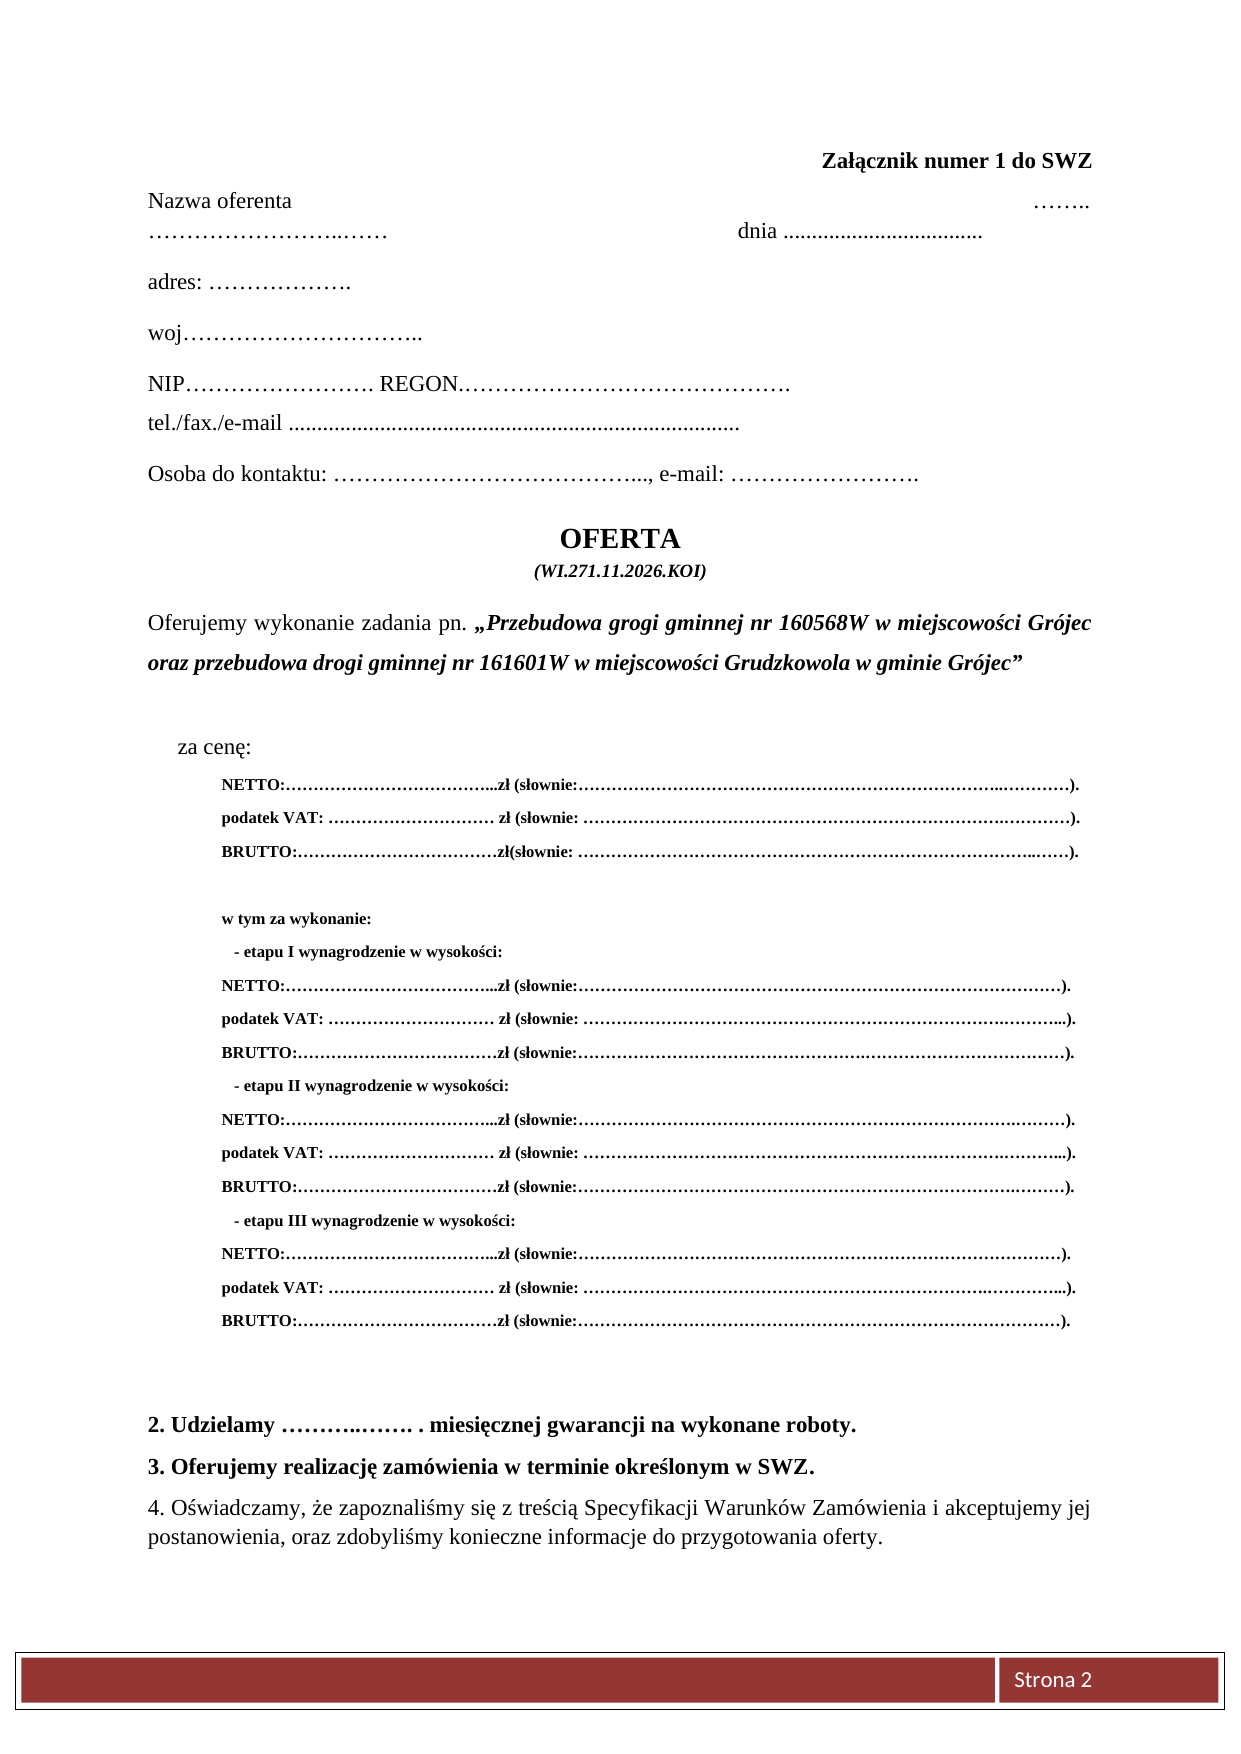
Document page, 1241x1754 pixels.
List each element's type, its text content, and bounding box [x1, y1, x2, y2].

text Nazwa oferenta ……..……………………..…… dnia ................................... [148, 187, 1093, 244]
text 2. Udzielamy ………..……. . miesięcznej gwarancji na wykonane roboty. [148, 1412, 1093, 1438]
text BRUTTO:………………………………zł (słownie:……………………………………………………………………………). [148, 1311, 1093, 1330]
text NIP……………………. REGON.……………………………………. [148, 370, 1093, 397]
text NETTO:………………………………...zł (słownie:…………………………………………………………………..…………). [148, 774, 1093, 793]
text NETTO:………………………………...zł (słownie:…………………………………………………………………….………). [148, 1110, 1093, 1129]
text Osoba do kontaktu: …………………………………..., e-mail: ……………………. [148, 460, 1093, 487]
text podatek VAT: ………………………… zł (słownie: ……………………………………………………………….…………...). [148, 1277, 1093, 1297]
text 4. Oświadczamy, że zapoznaliśmy się z treścią Specyfikacji Warunków Zamówienia i akceptujemy jej postanowienia, oraz zdobyliśmy konieczne informacje do przygotowania oferty. [148, 1494, 1093, 1550]
text NETTO:………………………………...zł (słownie:……………………………………………………………………………). [148, 976, 1093, 995]
text - etapu III wynagrodzenie w wysokości: [148, 1210, 1093, 1229]
text BRUTTO:………………………………zł (słownie:…………………………………………….………………………………). [148, 1043, 1093, 1062]
text woj………………………….. [148, 319, 1093, 346]
text - etapu II wynagrodzenie w wysokości: [148, 1076, 1093, 1095]
text Załącznik numer 1 do SWZ [148, 148, 1093, 174]
text OFERTA [148, 521, 1093, 555]
text BRUTTO:………………………………zł(słownie: ………………………………………………………………………..……). [148, 841, 1093, 861]
text w tym za wykonanie: [148, 908, 1093, 928]
text (WI.271.11.2026.KOI) [148, 560, 1093, 581]
text 3. Oferujemy realizację zamówienia w terminie określonym w SWZ. [148, 1453, 1093, 1479]
text podatek VAT: ………………………… zł (słownie: ………………………………………………………………….………...). [148, 1009, 1093, 1028]
text Oferujemy wykonanie zadania pn. „Przebudowa grogi gminnej nr 160568W w miejscowości Grójec oraz przebudowa drogi gminnej nr 161601W w miejscowości Grudzkowola w gminie Grójec” [148, 609, 1093, 675]
text podatek VAT: ………………………… zł (słownie: ………………………………………………………………….………...). [148, 1143, 1093, 1162]
list za cenę: [177, 704, 1093, 759]
text adres: ………………. [148, 268, 1093, 295]
text NETTO:………………………………...zł (słownie:……………………………………………………………………………). [148, 1244, 1093, 1263]
text podatek VAT: ………………………… zł (słownie: ………………………………………………………………….…………). [148, 808, 1093, 827]
text BRUTTO:………………………………zł (słownie:…………………………………………………………………….………). [148, 1177, 1093, 1196]
text - etapu I wynagrodzenie w wysokości: [148, 942, 1093, 961]
text tel./fax./e-mail ............................................................................... [148, 409, 1093, 436]
